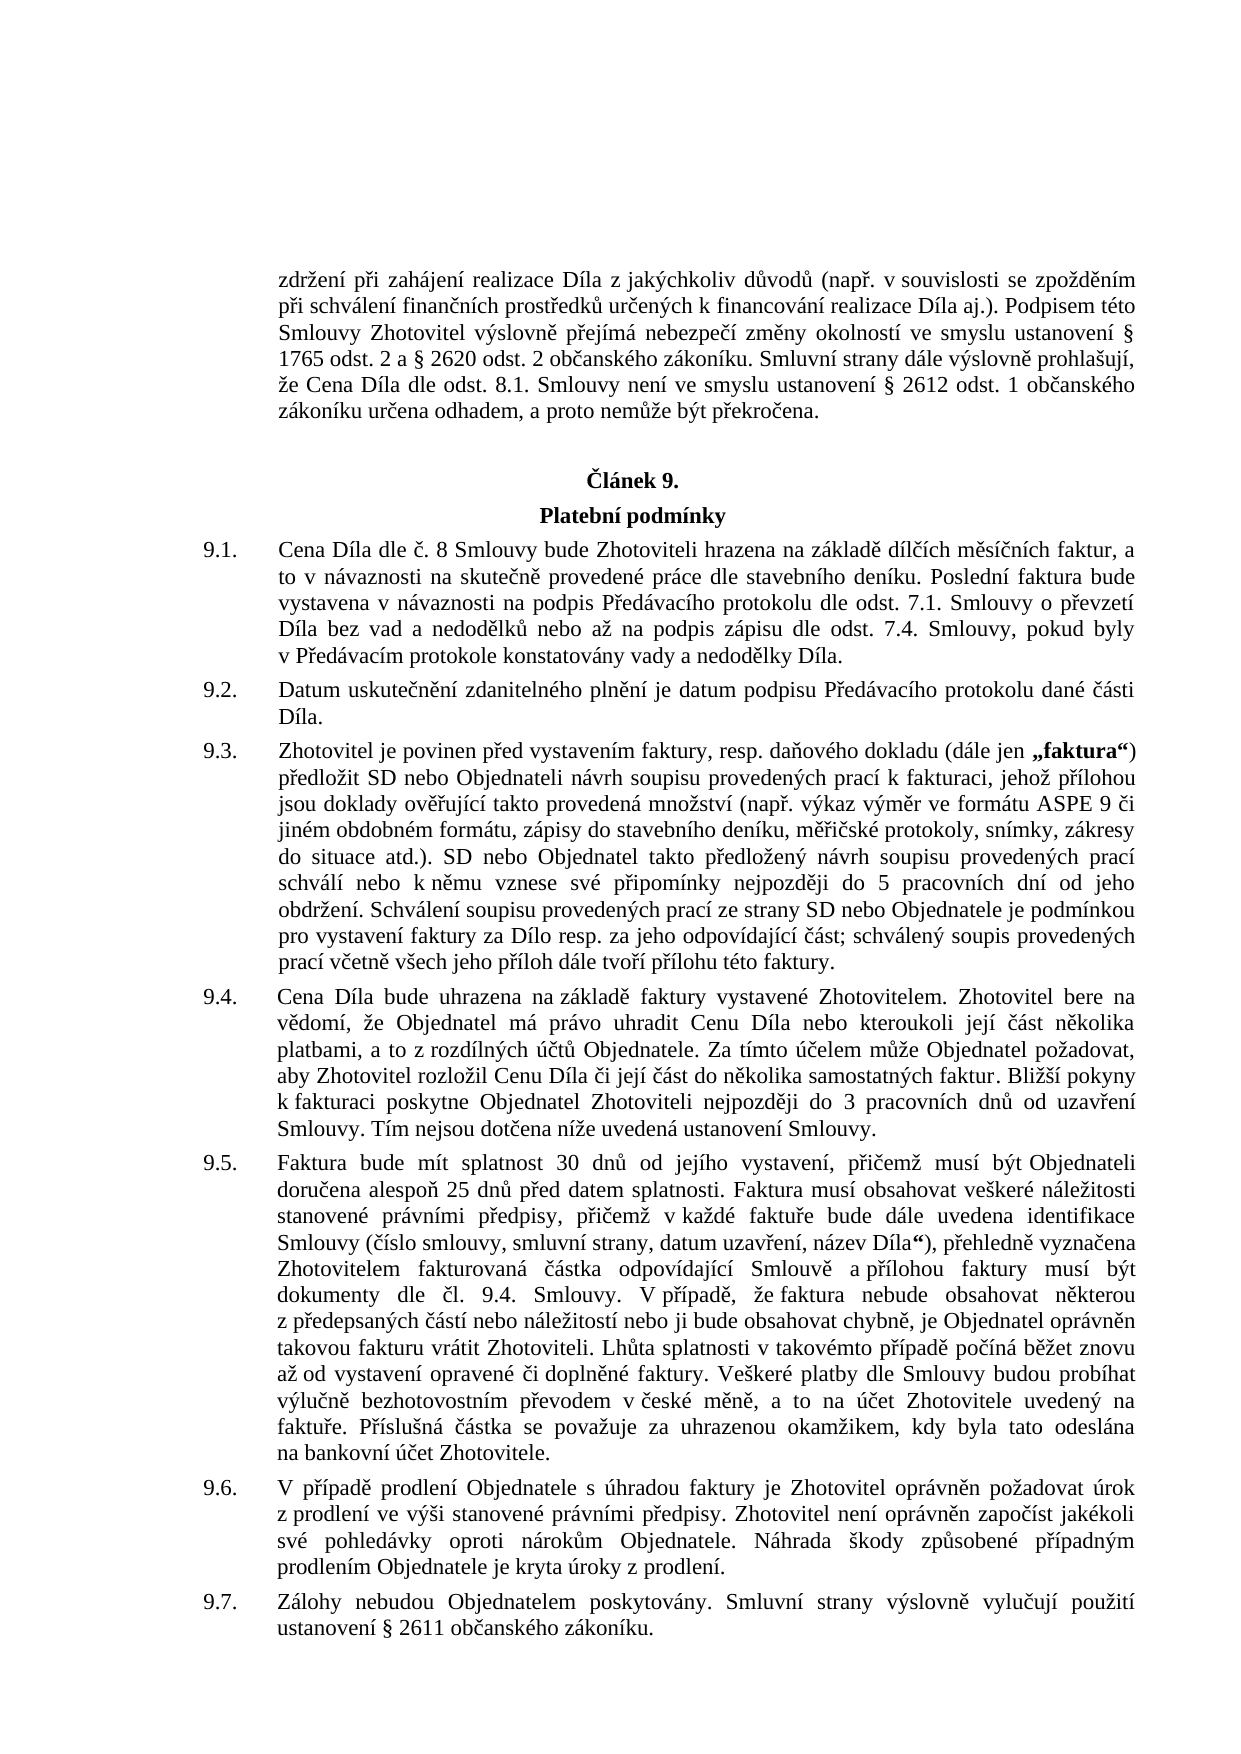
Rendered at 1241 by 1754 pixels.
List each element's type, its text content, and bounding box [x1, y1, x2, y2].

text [203, 266, 1136, 424]
text Datum uskutečnění zdanitelného plnění je datum podpisu Předávacího protokolu dané části Díla. [203, 676, 1136, 729]
text Zhotovitel je povinen před vystavením faktury, resp. daňového dokladu (dále jen „faktura“) předložit SD nebo Objednateli návrh soupisu provedených prací k fakturaci, jehož přílohou jsou doklady ověřující takto provedená množství (např. výkaz výměr ve formátu ASPE 9 či jiném obdobném formátu, zápisy do stavebního deníku, měřičské protokoly, snímky, zákresy do situace atd.). SD nebo Objednatel takto předložený návrh soupisu provedených prací schválí nebo k němu vznese své připomínky nejpozději do 5 pracovních dní od jeho obdržení. Schválení soupisu provedených prací ze strany SD nebo Objednatele je podmínkou pro vystavení faktury za Dílo resp. za jeho odpovídající část; schválený soupis provedených prací včetně všech jeho příloh dále tvoří přílohu této faktury. [203, 737, 1136, 975]
text Faktura bude mít splatnost 30 dnů od jejího vystavení, přičemž musí být Objednateli doručena alespoň 25 dnů před datem splatnosti. Faktura musí obsahovat veškeré náležitosti stanovené právními předpisy, přičemž v každé faktuře bude dále uvedena identifikace Smlouvy (číslo smlouvy, smluvní strany, datum uzavření, název Díla“), přehledně vyznačena Zhotovitelem fakturovaná částka odpovídající Smlouvě a přílohou faktury musí být dokumenty dle čl. 9.4. Smlouvy. V případě, že faktura nebude obsahovat některou z předepsaných částí nebo náležitostí nebo ji bude obsahovat chybně, je Objednatel oprávněn takovou fakturu vrátit Zhotoviteli. Lhůta splatnosti v takovémto případě počíná běžet znovu až od vystavení opravené či doplněné faktury. Veškeré platby dle Smlouvy budou probíhat výlučně bezhotovostním převodem v české měně, a to na účet Zhotovitele uvedený na faktuře. Příslušná částka se považuje za uhrazenou okamžikem, kdy byla tato odeslána na bankovní účet Zhotovitele. [203, 1149, 1136, 1466]
text Zálohy nebudou Objednatelem poskytovány. Smluvní strany výslovně vylučují použití ustanovení § 2611 občanského zákoníku. [203, 1588, 1136, 1641]
text Platební podmínky [129, 502, 1136, 528]
text Cena Díla bude uhrazena na základě faktury vystavené Zhotovitelem. Zhotovitel bere na vědomí, že Objednatel má právo uhradit Cenu Díla nebo kteroukoli její část několika platbami, a to z rozdílných účtů Objednatele. Za tímto účelem může Objednatel požadovat, aby Zhotovitel rozložil Cenu Díla či její část do několika samostatných faktur. Bližší pokyny k fakturaci poskytne Objednatel Zhotoviteli nejpozději do 3 pracovních dnů od uzavření Smlouvy. Tím nejsou dotčena níže uvedená ustanovení Smlouvy. [203, 983, 1136, 1141]
text V případě prodlení Objednatele s úhradou faktury je Zhotovitel oprávněn požadovat úrok z prodlení ve výši stanovené právními předpisy. Zhotovitel není oprávněn započíst jakékoli své pohledávky oproti nárokům Objednatele. Náhrada škody způsobené případným prodlením Objednatele je kryta úroky z prodlení. [203, 1474, 1136, 1579]
text Cena Díla dle č. 8 Smlouvy bude Zhotoviteli hrazena na základě dílčích měsíčních faktur, a to v návaznosti na skutečně provedené práce dle stavebního deníku. Poslední faktura bude vystavena v návaznosti na podpis Předávacího protokolu dle odst. 7.1. Smlouvy o převzetí Díla bez vad a nedodělků nebo až na podpis zápisu dle odst. 7.4. Smlouvy, pokud byly v Předávacím protokole konstatovány vady a nedodělky Díla. [203, 536, 1136, 668]
